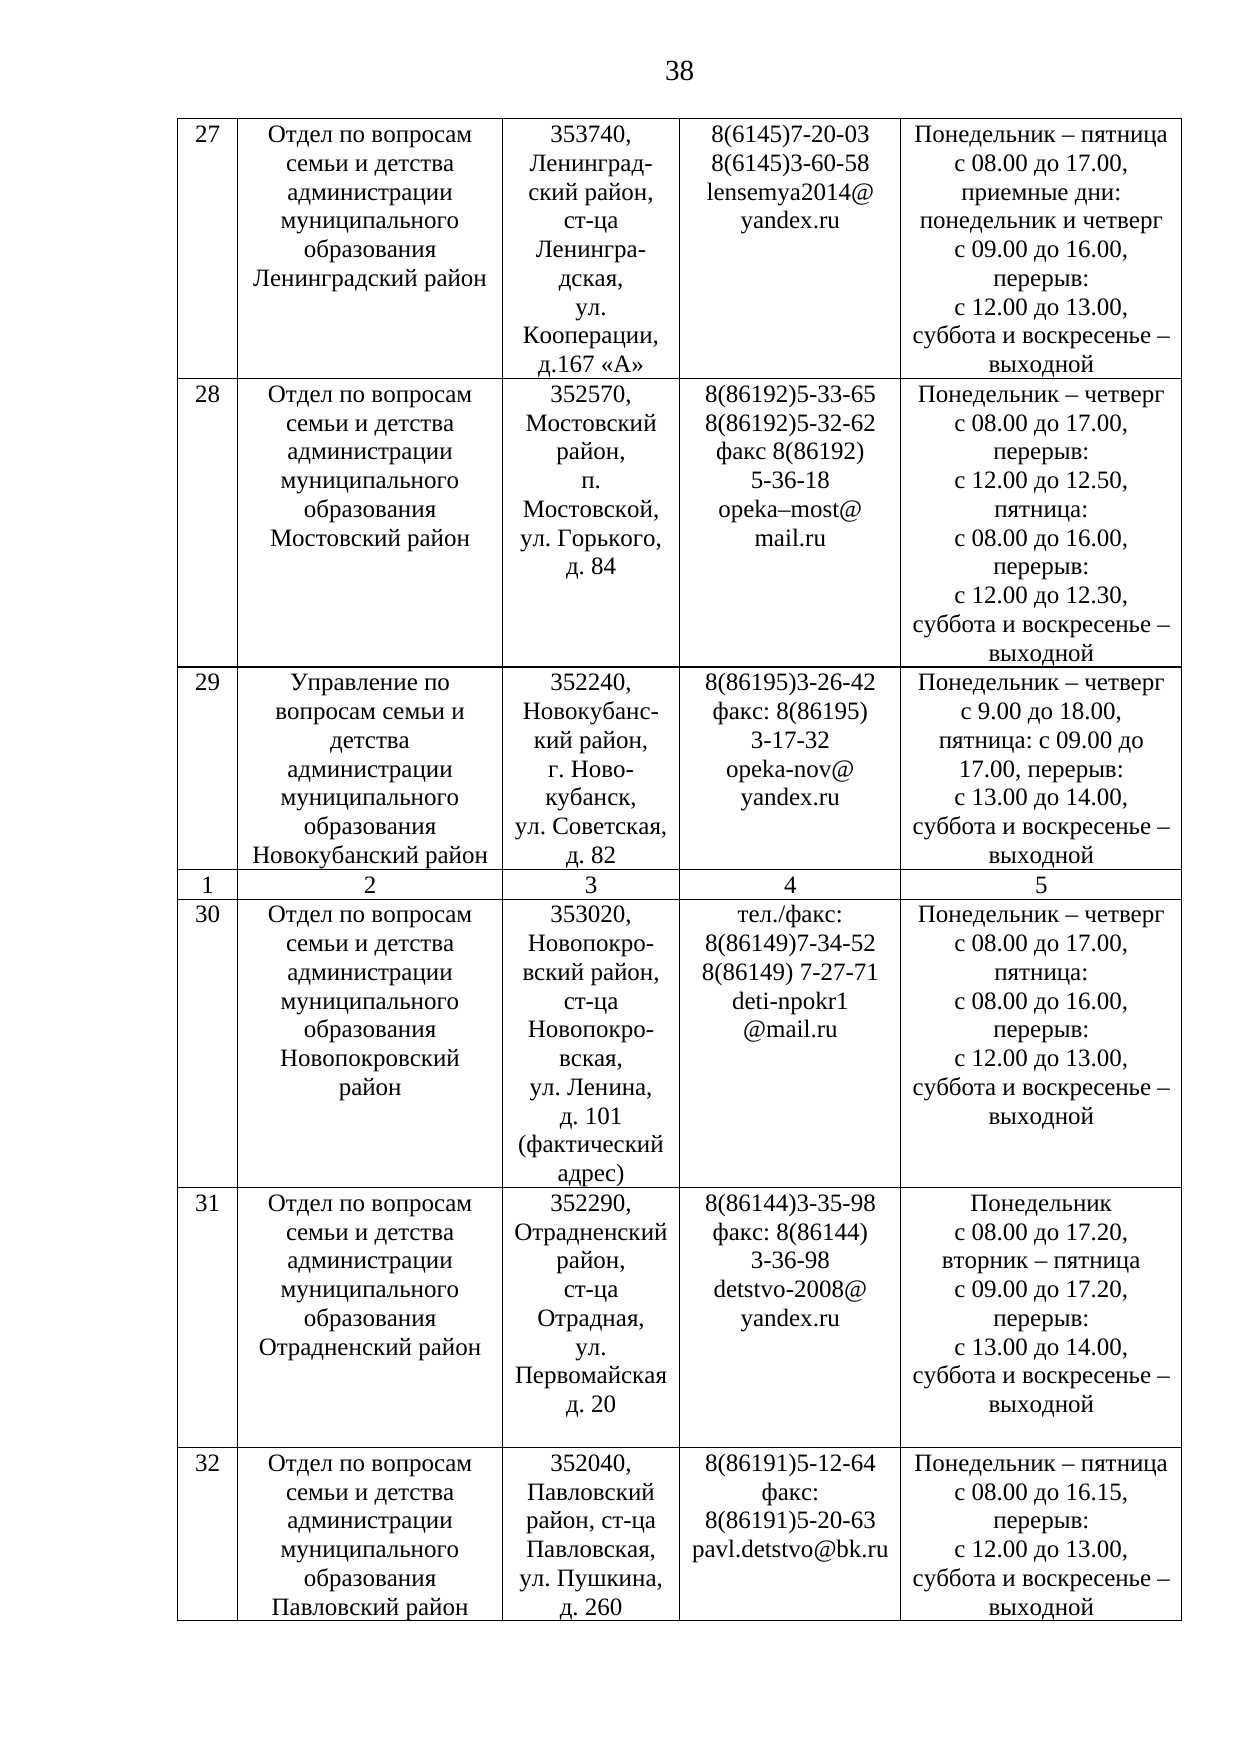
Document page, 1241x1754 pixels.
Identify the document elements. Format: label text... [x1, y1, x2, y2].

table_cell 29 [178, 668, 237, 869]
table_cell 1 [178, 870, 237, 898]
table_cell 8(86195)3-26-42 факс: 8(86195) 3-17-32 opeka-nov@ yandex.ru [680, 668, 900, 869]
table_cell Понедельник – четверг с 08.00 до 17.00, перерыв: с 12.00 до 12.50, пятница: с 08.00 до 16.00, перерыв: с 12.00 до 12.30, суббота и воскресенье – выходной [901, 379, 1181, 666]
table_cell Отдел по вопросам семьи и детства администрации муниципального образования Ленинградский район [238, 119, 502, 378]
table_cell 32 [178, 1448, 237, 1620]
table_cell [901, 1448, 1181, 1620]
table_cell 352290, Отрадненский район, ст-ца Отрадная, ул. Первомайская д. 20 [503, 1188, 679, 1447]
table_cell Понедельник – четверг с 9.00 до 18.00, пятница: с 09.00 до 17.00, перерыв: с 13.00 до 14.00, суббота и воскресенье – выходной [901, 668, 1181, 869]
table_cell 8(86192)5-33-65 8(86192)5-32-62 факс 8(86192) 5-36-18 opeka–most@ mail.ru [680, 379, 900, 666]
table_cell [503, 1448, 679, 1620]
table_cell Отдел по вопросам семьи и детства администрации муниципального образования Отрадненский район [238, 1188, 502, 1447]
table_cell 353020, Новопокро-вский район, ст-ца Новопокро-вская, ул. Ленина, д. 101 (фактический адрес) [503, 900, 679, 1187]
table_cell Отдел по вопросам семьи и детства администрации муниципального образования Мостовский район [238, 379, 502, 666]
table_cell 30 [178, 900, 237, 1187]
table_cell 31 [178, 1188, 237, 1447]
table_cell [238, 1448, 502, 1620]
table_cell 28 [178, 379, 237, 666]
table_cell 8(86144)3-35-98 факс: 8(86144) 3-36-98 detstvo-2008@ yandex.ru [680, 1188, 900, 1447]
table_cell 5 [901, 870, 1181, 898]
table_cell 27 [178, 119, 237, 378]
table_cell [680, 1448, 900, 1620]
table_cell Понедельник с 08.00 до 17.20, вторник – пятница с 09.00 до 17.20, перерыв: с 13.00 до 14.00, суббота и воскресенье – выходной [901, 1188, 1181, 1447]
table_cell 352240, Новокубанс-кий район, г. Ново-кубанск, ул. Советская, д. 82 [503, 668, 679, 869]
table_cell Понедельник – пятница с 08.00 до 17.00, приемные дни: понедельник и четверг с 09.00 до 16.00, перерыв: с 12.00 до 13.00, суббота и воскресенье – выходной [901, 119, 1181, 378]
table_cell Понедельник – четверг с 08.00 до 17.00, пятница: с 08.00 до 16.00, перерыв: с 12.00 до 13.00, суббота и воскресенье – выходной [901, 900, 1181, 1187]
table_cell 2 [238, 870, 502, 898]
table_cell Отдел по вопросам семьи и детства администрации муниципального образования Новопокровский район [238, 900, 502, 1187]
table_cell 4 [680, 870, 900, 898]
table_cell тел./факс: 8(86149)7-34-52 8(86149) 7-27-71 deti-npokr1 @mail.ru [680, 900, 900, 1187]
table_cell Управление по вопросам семьи и детства администрации муниципального образования Новокубанский район [238, 668, 502, 869]
table_cell 352570, Мостовский район, п. Мостовской, ул. Горького, д. 84 [503, 379, 679, 666]
table_cell 3 [503, 870, 679, 898]
table_cell 8(6145)7-20-03 8(6145)3-60-58 lensemya2014@ yandex.ru [680, 119, 900, 378]
table_cell 353740, Ленинград-ский район, ст-ца Ленингра-дская, ул. Кооперации, д.167 «А» [503, 119, 679, 378]
